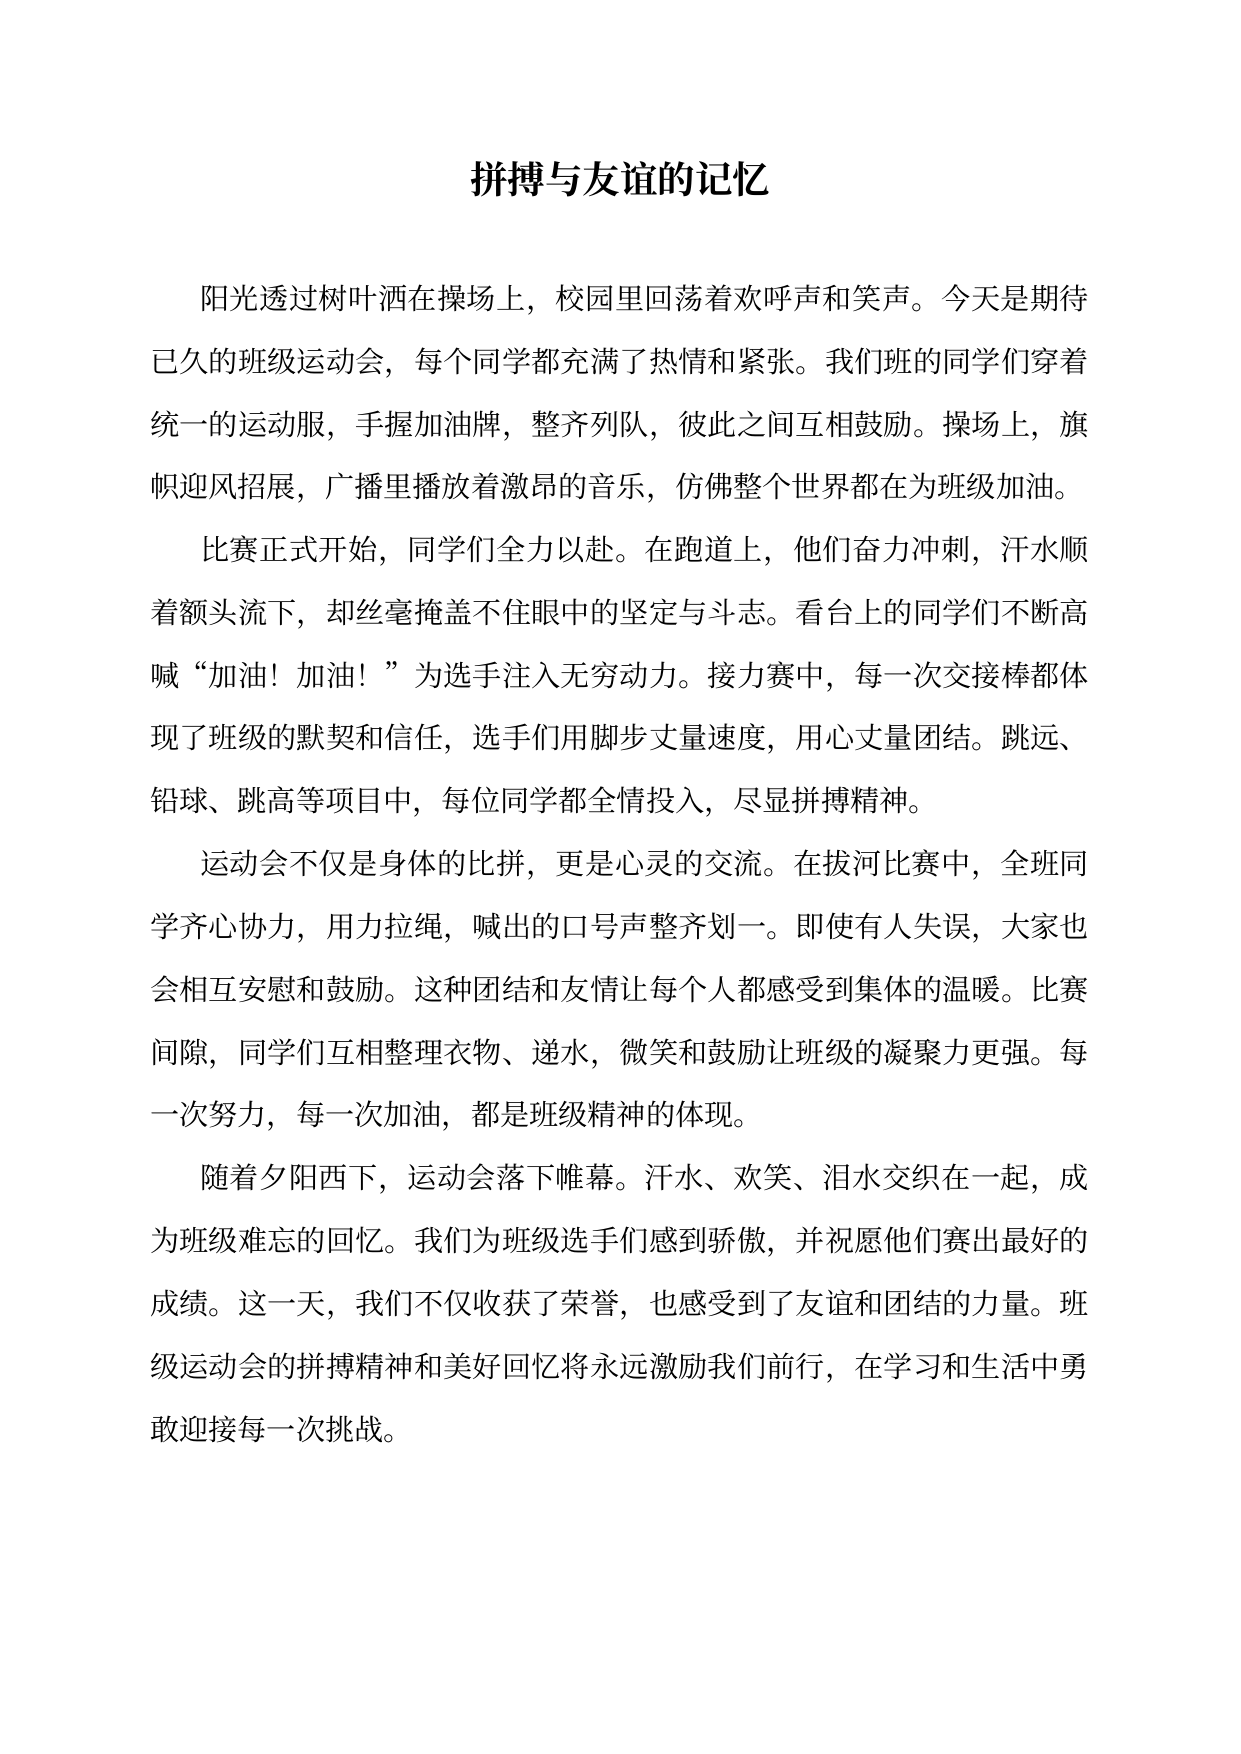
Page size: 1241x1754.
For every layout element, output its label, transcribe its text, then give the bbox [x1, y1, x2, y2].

text 比赛正式开始，同学们全力以赴。在跑道上，他们奋力冲刺，汗水顺着额头流下，却丝毫掩盖不住眼中的坚定与斗志。看台上的同学们不断高喊“加油！加油！”为选手注入无穷动力。接力赛中，每一次交接棒都体现了班级的默契和信任，选手们用脚步丈量速度，用心丈量团结。跳远、铅球、跳高等项目中，每位同学都全情投入，尽显拼搏精神。 [150, 527, 1090, 820]
subtitle 拼搏与友谊的记忆 [150, 150, 1090, 204]
text 随着夕阳西下，运动会落下帷幕。汗水、欢笑、泪水交织在一起，成为班级难忘的回忆。我们为班级选手们感到骄傲，并祝愿他们赛出最好的成绩。这一天，我们不仅收获了荣誉，也感受到了友谊和团结的力量。班级运动会的拼搏精神和美好回忆将永远激励我们前行，在学习和生活中勇敢迎接每一次挑战。 [150, 1155, 1090, 1448]
text 运动会不仅是身体的比拼，更是心灵的交流。在拔河比赛中，全班同学齐心协力，用力拉绳，喊出的口号声整齐划一。即使有人失误，大家也会相互安慰和鼓励。这种团结和友情让每个人都感受到集体的温暖。比赛间隙，同学们互相整理衣物、递水，微笑和鼓励让班级的凝聚力更强。每一次努力，每一次加油，都是班级精神的体现。 [150, 841, 1090, 1134]
text 阳光透过树叶洒在操场上，校园里回荡着欢呼声和笑声。今天是期待已久的班级运动会，每个同学都充满了热情和紧张。我们班的同学们穿着统一的运动服，手握加油牌，整齐列队，彼此之间互相鼓励。操场上，旗帜迎风招展，广播里播放着激昂的音乐，仿佛整个世界都在为班级加油。 [150, 276, 1090, 506]
